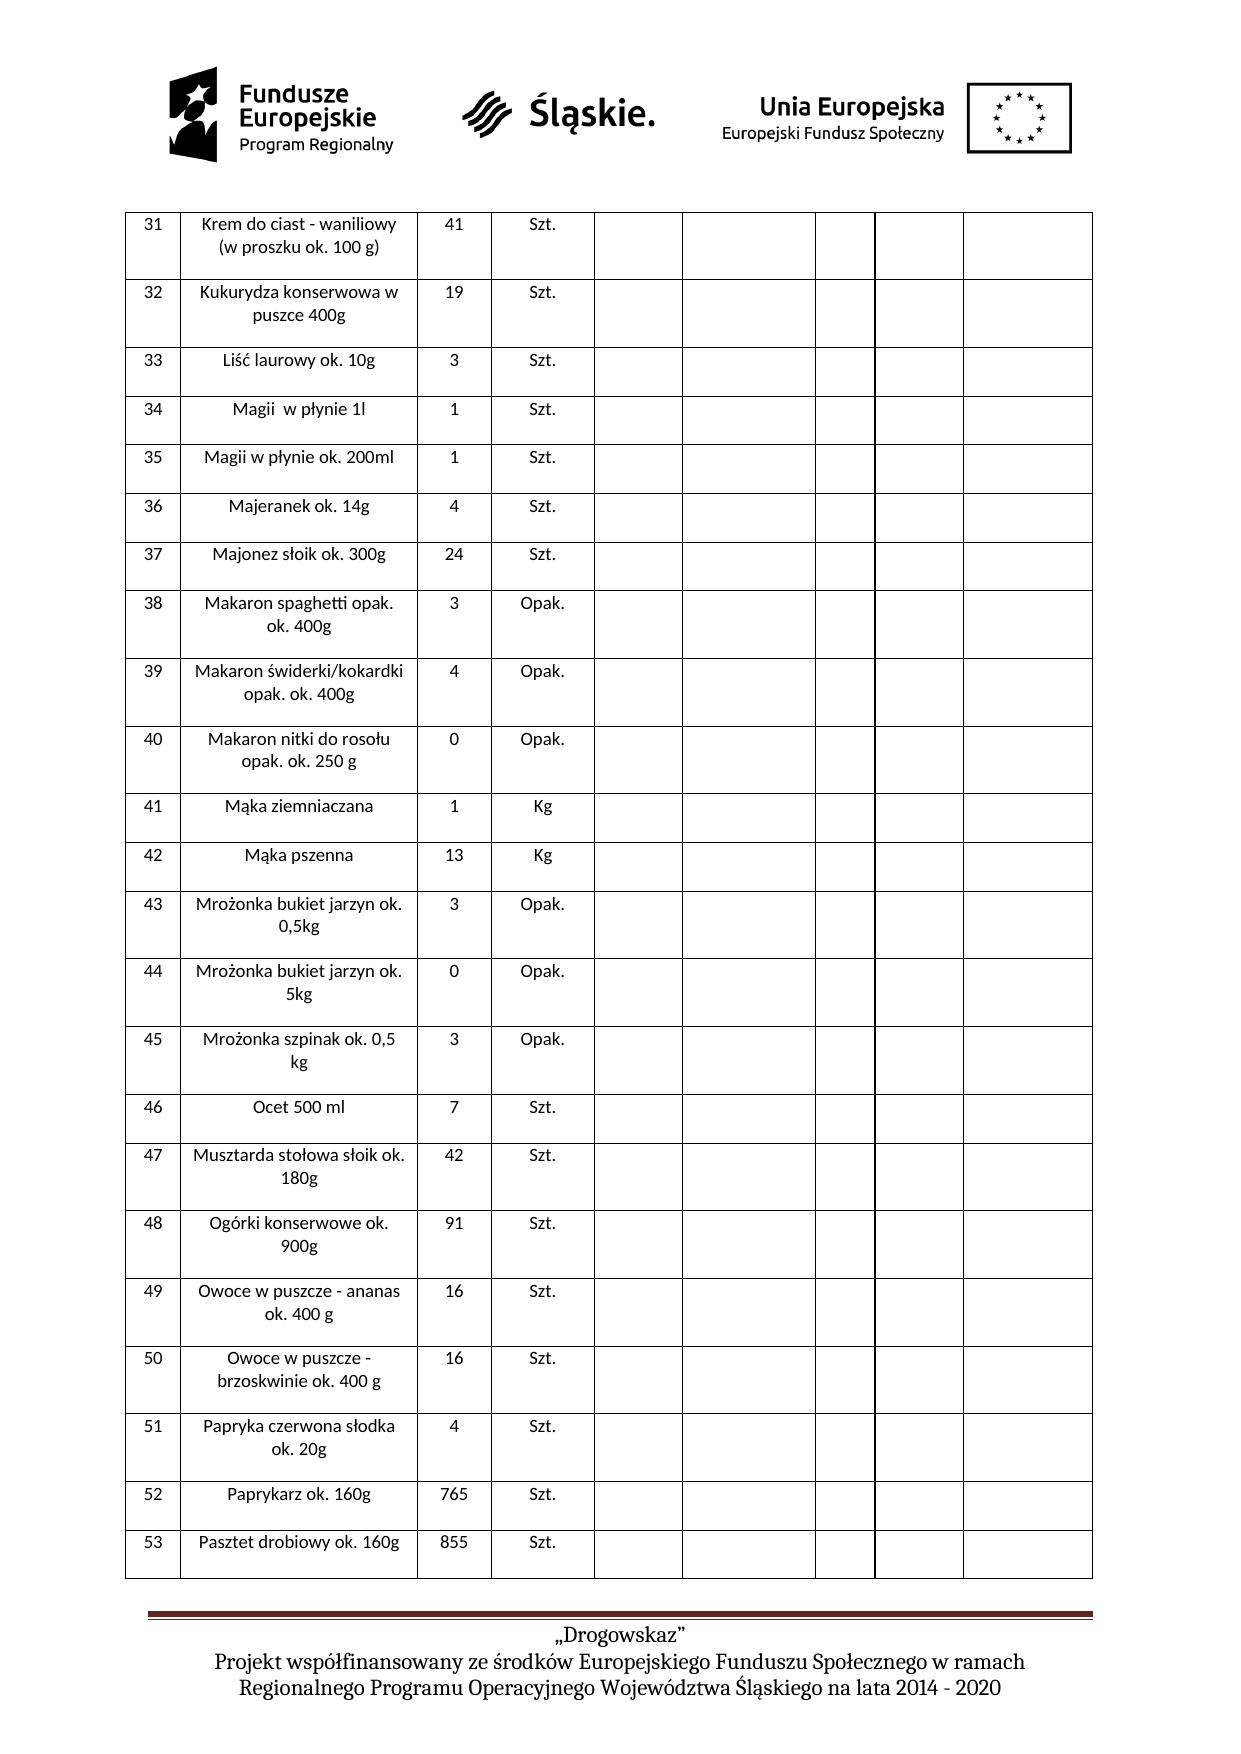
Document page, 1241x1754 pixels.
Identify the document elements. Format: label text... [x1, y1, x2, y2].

table_cell Szt. [492, 494, 594, 542]
table_cell [595, 445, 682, 493]
table_cell [876, 348, 963, 396]
table_cell Makaron spaghetti opak. ok. 400g [181, 591, 417, 658]
table_cell [595, 794, 682, 842]
table_cell [964, 1144, 1092, 1210]
table_cell [816, 843, 874, 891]
table_cell [595, 280, 682, 347]
table_cell 50 [126, 1347, 180, 1413]
table_cell Opak. [492, 727, 594, 793]
table_cell Magii w płynie ok. 200ml [181, 445, 417, 493]
table_cell [876, 959, 963, 1026]
table_cell [683, 543, 815, 590]
table_cell Szt. [492, 1347, 594, 1413]
table_cell [964, 794, 1092, 842]
table_cell [816, 1279, 874, 1346]
table_cell [595, 213, 682, 279]
table_cell 24 [418, 543, 491, 590]
table_cell [964, 213, 1092, 279]
table_cell [964, 445, 1092, 493]
table_cell [595, 659, 682, 726]
table_cell Szt. [492, 397, 594, 444]
table_cell Makaron świderki/kokardki opak. ok. 400g [181, 659, 417, 726]
table_cell 1 [418, 445, 491, 493]
table_cell [816, 1144, 874, 1210]
table_cell 4 [418, 494, 491, 542]
table_cell Szt. [492, 1414, 594, 1481]
table_cell 0 [418, 959, 491, 1026]
table_cell Opak. [492, 892, 594, 958]
table_cell 1 [418, 397, 491, 444]
table_cell [816, 1347, 874, 1413]
picture [147, 44, 1094, 184]
table_cell [595, 543, 682, 590]
table_cell [595, 892, 682, 958]
table_cell [683, 1531, 815, 1578]
table_cell [683, 1414, 815, 1481]
table_cell 41 [126, 794, 180, 842]
table_cell [876, 1347, 963, 1413]
table_cell [816, 727, 874, 793]
table_cell [595, 1027, 682, 1094]
table_cell [683, 1211, 815, 1278]
table_cell Pasztet drobiowy ok. 160g [181, 1531, 417, 1578]
table_cell [964, 494, 1092, 542]
table_cell [816, 1531, 874, 1578]
table_cell [683, 843, 815, 891]
table_cell Szt. [492, 1531, 594, 1578]
table_cell [816, 494, 874, 542]
table_cell 31 [126, 213, 180, 279]
table_cell [683, 213, 815, 279]
table_cell [595, 494, 682, 542]
table_cell [595, 1279, 682, 1346]
table_cell Mrożonka bukiet jarzyn ok. 5kg [181, 959, 417, 1026]
table_cell 51 [126, 1414, 180, 1481]
table_cell [964, 1279, 1092, 1346]
table_cell [964, 280, 1092, 347]
table_cell 13 [418, 843, 491, 891]
table_cell 91 [418, 1211, 491, 1278]
table_cell Opak. [492, 591, 594, 658]
table_cell 3 [418, 1027, 491, 1094]
table_cell 35 [126, 445, 180, 493]
table_cell [964, 1531, 1092, 1578]
table_cell [876, 1482, 963, 1529]
table_cell Mąka pszenna [181, 843, 417, 891]
table_cell 33 [126, 348, 180, 396]
table_cell [683, 1095, 815, 1142]
table_cell Liść laurowy ok. 10g [181, 348, 417, 396]
table_cell 40 [126, 727, 180, 793]
table_cell Owoce w puszcze - brzoskwinie ok. 400 g [181, 1347, 417, 1413]
table_cell [876, 280, 963, 347]
table_cell [964, 1482, 1092, 1529]
table_cell [816, 213, 874, 279]
table_cell [683, 445, 815, 493]
table_cell [964, 1414, 1092, 1481]
table_cell 36 [126, 494, 180, 542]
table_cell [816, 1482, 874, 1529]
table_cell Magii w płynie 1l [181, 397, 417, 444]
table_cell 47 [126, 1144, 180, 1210]
table_cell [683, 397, 815, 444]
table_cell Szt. [492, 1211, 594, 1278]
table_cell Kg [492, 794, 594, 842]
table_cell 49 [126, 1279, 180, 1346]
table_cell [683, 348, 815, 396]
table_cell [683, 494, 815, 542]
table_cell Owoce w puszcze - ananas ok. 400 g [181, 1279, 417, 1346]
table_cell 16 [418, 1347, 491, 1413]
table_cell 38 [126, 591, 180, 658]
table_cell [595, 843, 682, 891]
table_cell [876, 727, 963, 793]
table_cell [876, 213, 963, 279]
table_cell [683, 959, 815, 1026]
table_cell [876, 494, 963, 542]
table_cell [964, 727, 1092, 793]
table_cell Ogórki konserwowe ok. 900g [181, 1211, 417, 1278]
table_cell 41 [418, 213, 491, 279]
table_cell Szt. [492, 1144, 594, 1210]
table_cell 4 [418, 659, 491, 726]
table_cell Szt. [492, 1482, 594, 1529]
table_cell 3 [418, 348, 491, 396]
table_cell [595, 727, 682, 793]
table_cell [595, 1095, 682, 1142]
table_cell [595, 959, 682, 1026]
table_cell [816, 1095, 874, 1142]
table_cell [964, 959, 1092, 1026]
table_cell [595, 1347, 682, 1413]
table_cell [683, 892, 815, 958]
table_cell [816, 794, 874, 842]
table_cell Szt. [492, 543, 594, 590]
table_cell [964, 1211, 1092, 1278]
table_cell Szt. [492, 1095, 594, 1142]
table_cell 16 [418, 1279, 491, 1346]
table_cell [595, 348, 682, 396]
table_cell 19 [418, 280, 491, 347]
table_cell [816, 543, 874, 590]
table_cell 765 [418, 1482, 491, 1529]
table_cell [876, 659, 963, 726]
table_cell 7 [418, 1095, 491, 1142]
table_cell [964, 892, 1092, 958]
table_cell [683, 1279, 815, 1346]
table_cell [595, 397, 682, 444]
table_cell 46 [126, 1095, 180, 1142]
table_cell 0 [418, 727, 491, 793]
table_cell [876, 1095, 963, 1142]
table_cell [816, 959, 874, 1026]
table_cell [595, 1414, 682, 1481]
table_cell [683, 1482, 815, 1529]
table_cell Papryka czerwona słodka ok. 20g [181, 1414, 417, 1481]
table_cell Majeranek ok. 14g [181, 494, 417, 542]
table_cell Mąka ziemniaczana [181, 794, 417, 842]
table_cell [876, 397, 963, 444]
table_cell [876, 1027, 963, 1094]
table_cell [816, 280, 874, 347]
table_cell [683, 794, 815, 842]
table_cell [683, 591, 815, 658]
table_cell [876, 543, 963, 590]
table_cell 1 [418, 794, 491, 842]
table_cell [876, 1211, 963, 1278]
table_cell Szt. [492, 445, 594, 493]
table_cell [964, 1347, 1092, 1413]
table_cell [876, 794, 963, 842]
table_cell 34 [126, 397, 180, 444]
table_cell Ocet 500 ml [181, 1095, 417, 1142]
table_cell 48 [126, 1211, 180, 1278]
table_cell Szt. [492, 1279, 594, 1346]
table_cell [876, 1144, 963, 1210]
table_cell Kukurydza konserwowa w puszce 400g [181, 280, 417, 347]
table_cell [816, 397, 874, 444]
table_cell Opak. [492, 659, 594, 726]
table_cell [816, 445, 874, 493]
table_cell 42 [418, 1144, 491, 1210]
table_cell 855 [418, 1531, 491, 1578]
table_cell 43 [126, 892, 180, 958]
table_cell [595, 1531, 682, 1578]
table_cell [683, 1144, 815, 1210]
table_cell [816, 348, 874, 396]
table_cell Kg [492, 843, 594, 891]
table_cell [964, 397, 1092, 444]
table_cell 37 [126, 543, 180, 590]
table_cell 42 [126, 843, 180, 891]
table_cell 3 [418, 591, 491, 658]
table_cell [964, 543, 1092, 590]
table_cell [683, 280, 815, 347]
table_cell 39 [126, 659, 180, 726]
table_cell Makaron nitki do rosołu opak. ok. 250 g [181, 727, 417, 793]
table_cell [964, 843, 1092, 891]
table_cell [876, 892, 963, 958]
table_cell [816, 1211, 874, 1278]
table_cell [876, 1531, 963, 1578]
table_cell 45 [126, 1027, 180, 1094]
table_cell 52 [126, 1482, 180, 1529]
table_cell Szt. [492, 348, 594, 396]
table_cell [816, 659, 874, 726]
table_cell Paprykarz ok. 160g [181, 1482, 417, 1529]
table_cell [876, 591, 963, 658]
table_cell [876, 843, 963, 891]
table_cell Krem do ciast - waniliowy (w proszku ok. 100 g) [181, 213, 417, 279]
table_cell [595, 591, 682, 658]
table_cell 44 [126, 959, 180, 1026]
table_cell Szt. [492, 280, 594, 347]
table_cell [876, 1279, 963, 1346]
table_cell [964, 348, 1092, 396]
table_cell 32 [126, 280, 180, 347]
table_cell Mrożonka bukiet jarzyn ok. 0,5kg [181, 892, 417, 958]
table_cell [964, 1027, 1092, 1094]
table_cell [816, 1414, 874, 1481]
table_cell 3 [418, 892, 491, 958]
table_cell [595, 1211, 682, 1278]
table_cell [876, 1414, 963, 1481]
table_cell Opak. [492, 1027, 594, 1094]
table_cell Opak. [492, 959, 594, 1026]
table_cell [683, 727, 815, 793]
table_cell [683, 1027, 815, 1094]
table_cell [816, 892, 874, 958]
table_cell [816, 1027, 874, 1094]
table_cell [964, 659, 1092, 726]
table_cell 53 [126, 1531, 180, 1578]
table_cell Musztarda stołowa słoik ok. 180g [181, 1144, 417, 1210]
table_cell [876, 445, 963, 493]
table_cell [683, 659, 815, 726]
table_cell Majonez słoik ok. 300g [181, 543, 417, 590]
table_cell Mrożonka szpinak ok. 0,5 kg [181, 1027, 417, 1094]
table_cell [964, 591, 1092, 658]
table_cell 4 [418, 1414, 491, 1481]
table_cell Szt. [492, 213, 594, 279]
table_cell [683, 1347, 815, 1413]
table_cell [964, 1095, 1092, 1142]
table_cell [816, 591, 874, 658]
table_cell [595, 1144, 682, 1210]
table_cell [595, 1482, 682, 1529]
